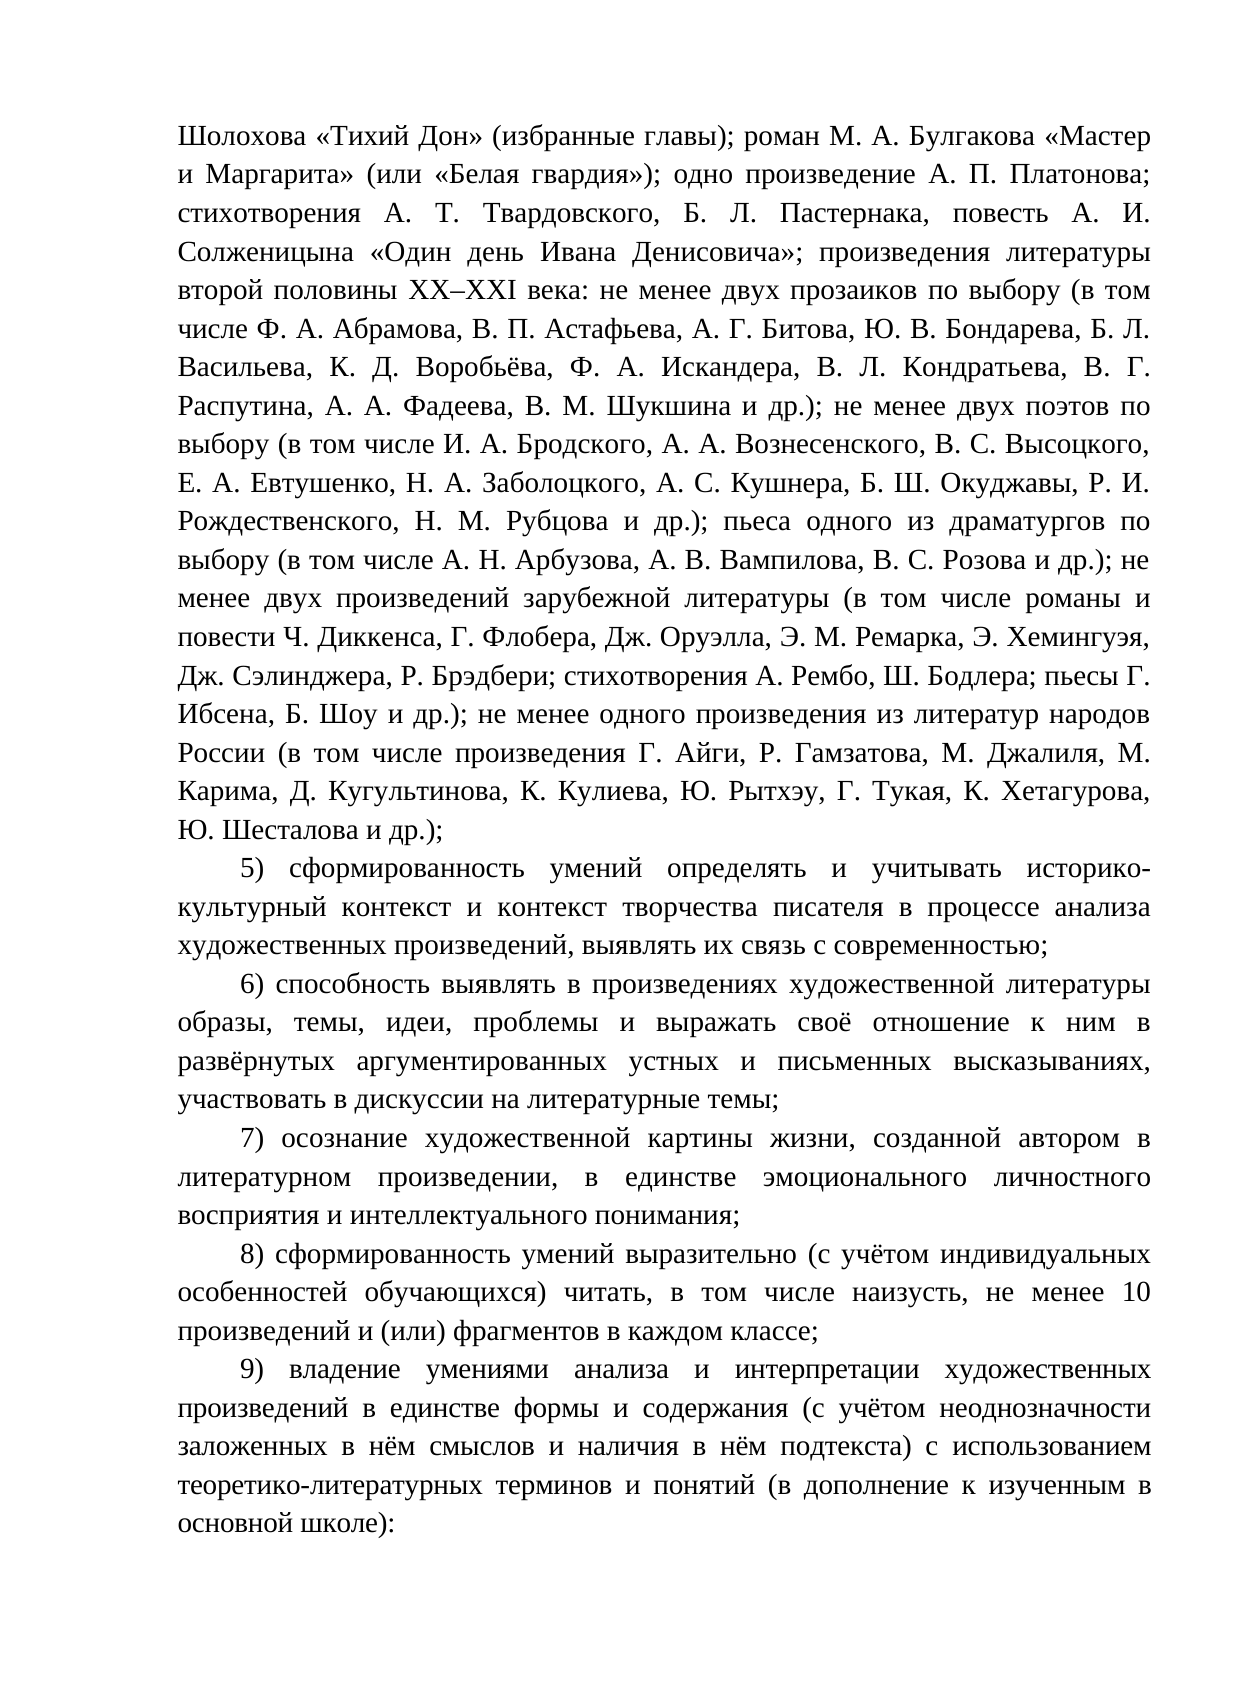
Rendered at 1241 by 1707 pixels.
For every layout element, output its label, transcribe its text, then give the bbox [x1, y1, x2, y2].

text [177, 118, 1152, 845]
text 5) сформированность умений определять и учитывать историко-культурный контекст и контекст творчества писателя в процессе анализа художественных произведений, выявлять их связь с современностью; [177, 850, 1152, 961]
text 9) владение умениями анализа и интерпретации художественных произведений в единстве формы и содержания (с учётом неоднозначности заложенных в нём смыслов и наличия в нём подтекста) с использованием теоретико-литературных терминов и понятий (в дополнение к изученным в основной школе): [177, 1351, 1152, 1539]
text 6) способность выявлять в произведениях художественной литературы образы, темы, идеи, проблемы и выражать своё отношение к ним в развёрнутых аргументированных устных и письменных высказываниях, участвовать в дискуссии на литературные темы; [177, 966, 1152, 1115]
text 7) осознание художественной картины жизни, созданной автором в литературном произведении, в единстве эмоционального личностного восприятия и интеллектуального понимания; [177, 1120, 1152, 1231]
text 8) сформированность умений выразительно (с учётом индивидуальных особенностей обучающихся) читать, в том числе наизусть, не менее 10 произведений и (или) фрагментов в каждом классе; [177, 1236, 1152, 1346]
